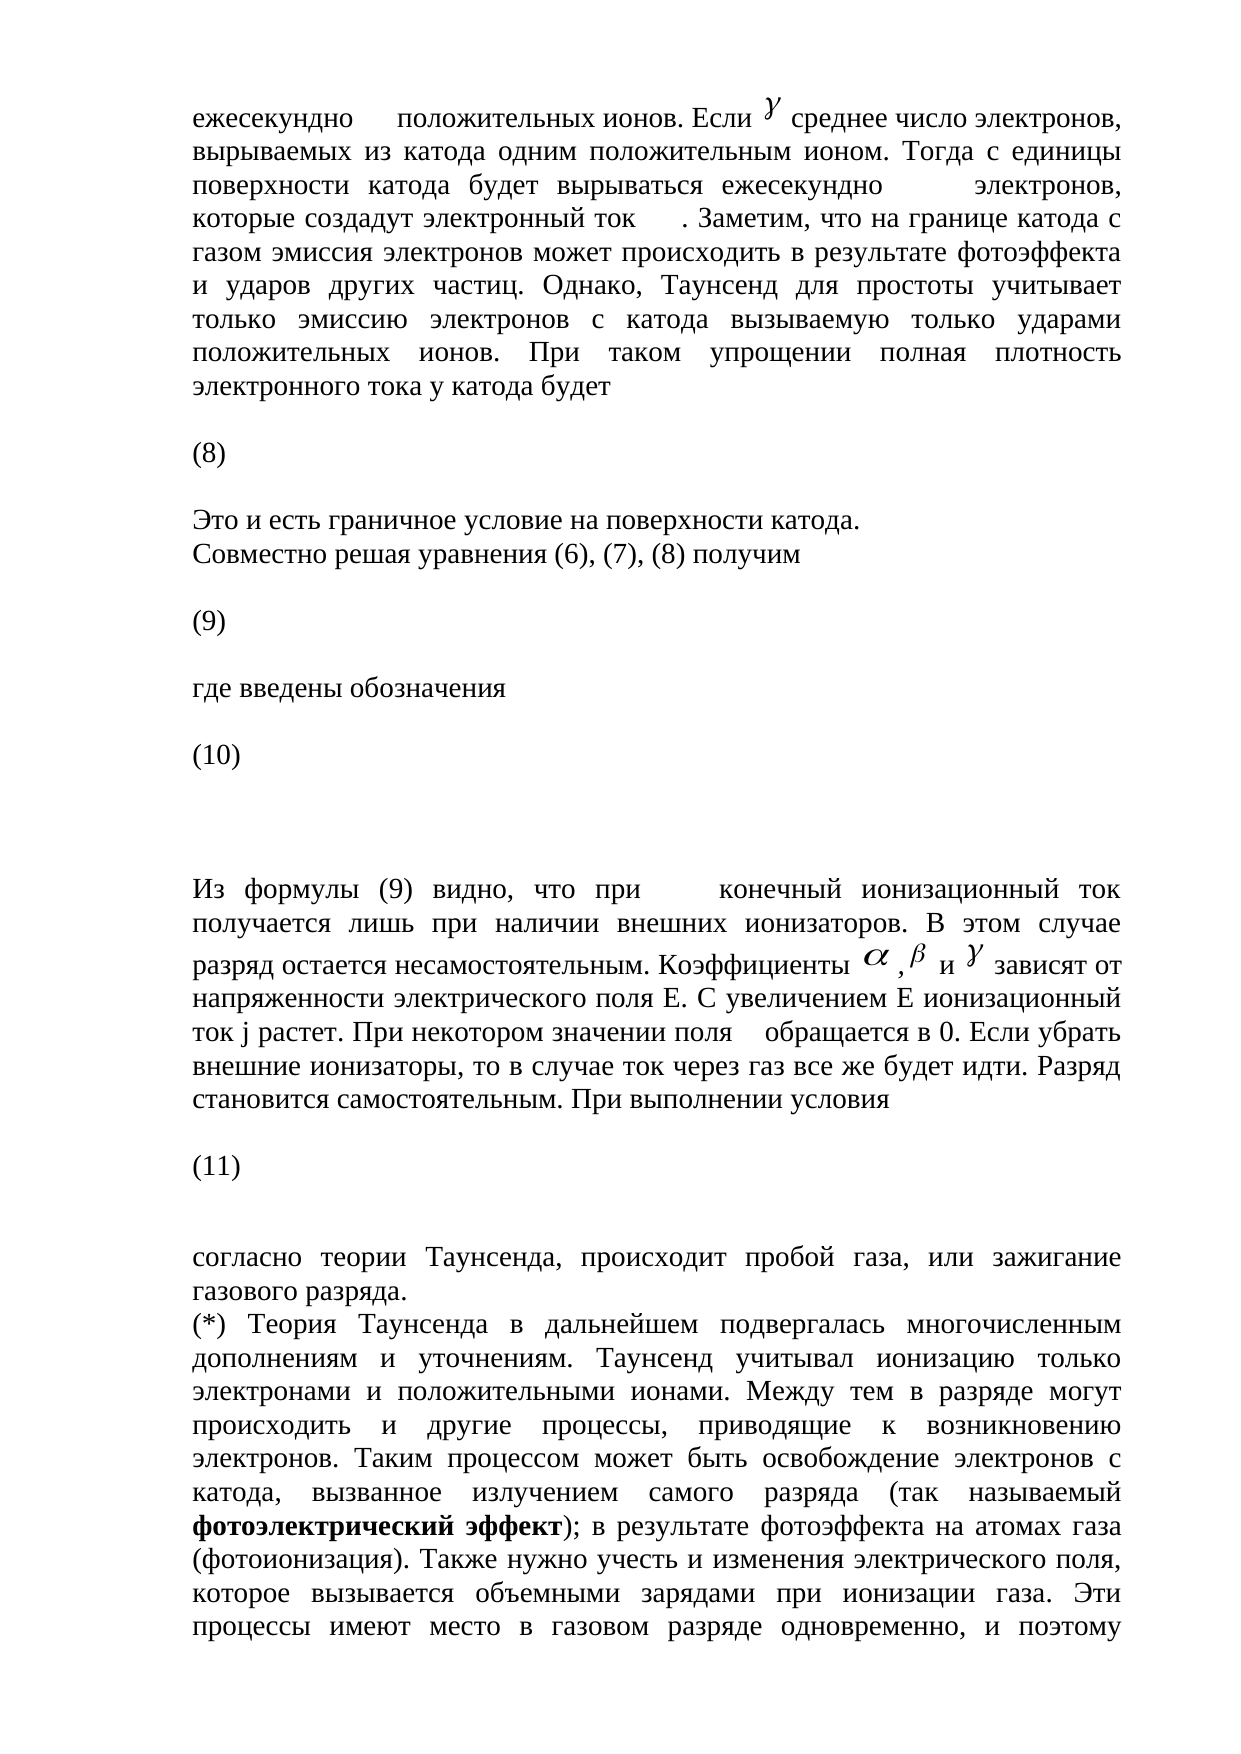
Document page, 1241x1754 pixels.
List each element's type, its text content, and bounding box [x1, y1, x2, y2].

text (8) [192, 435, 1122, 469]
text (11) [192, 1148, 1122, 1182]
text Из формулы (9) видно, что при конечный ионизационный ток получается лишь при наличии внешних ионизаторов. В этом случае разряд остается несамостоятельным. Коэффициенты , и зависят от напряженности электрического поля Е. С увеличением Е ионизационный ток j растет. При некотором значении поля обращается в 0. Если убрать внешние ионизаторы, то в случае ток через газ все же будет идти. Разряд становится самостоятельным. При выполнении условия [192, 871, 1122, 1115]
text согласно теории Таунсенда, происходит пробой газа, или зажигание газового разряда. [192, 1239, 1122, 1306]
text Это и есть граничное условие на поверхности катода. [192, 502, 1122, 536]
text (9) [192, 603, 1122, 636]
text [192, 1306, 1122, 1642]
text где введены обозначения [192, 670, 1122, 703]
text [192, 91, 1122, 402]
text Совместно решая уравнения (6), (7), (8) получим [192, 536, 1122, 569]
text (10) [192, 737, 1122, 771]
